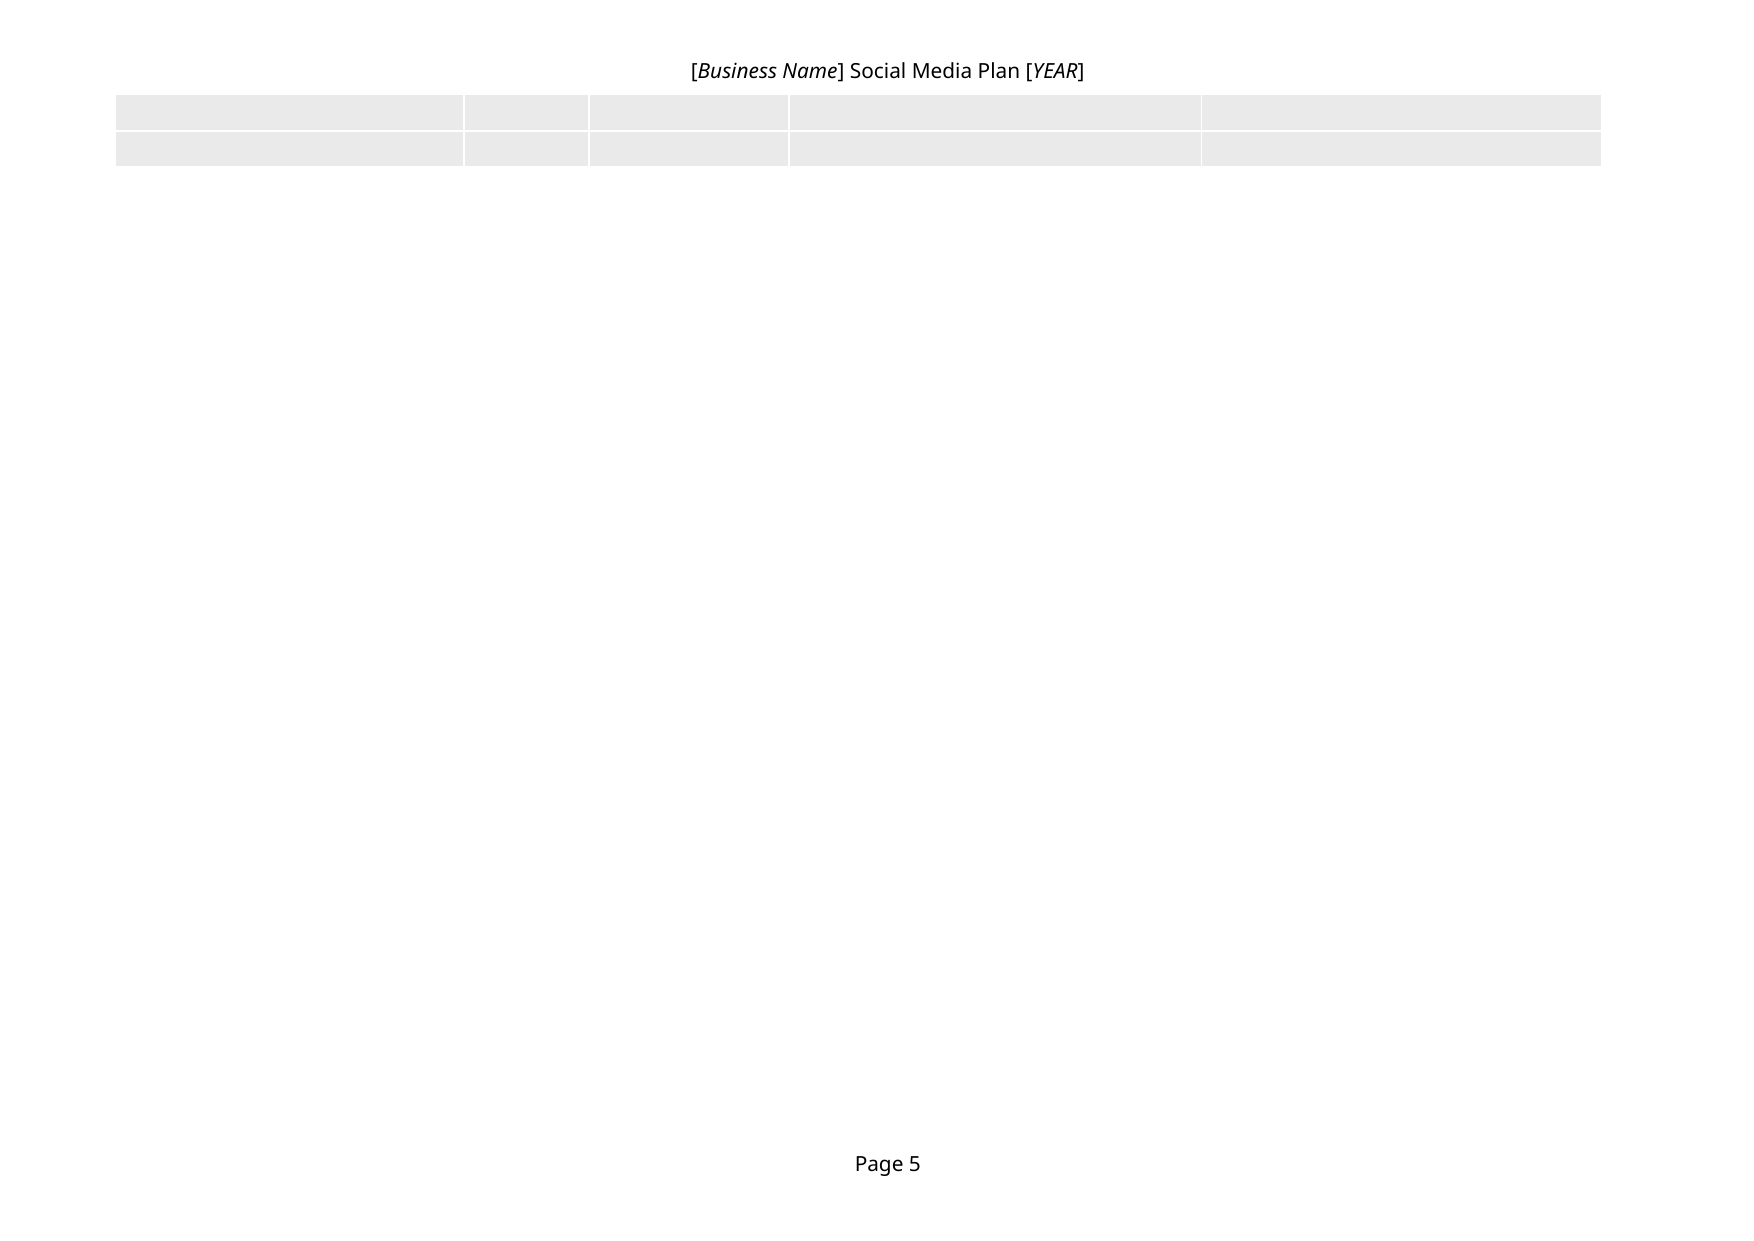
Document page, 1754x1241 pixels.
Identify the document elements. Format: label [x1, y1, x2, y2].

table_cell [590, 95, 788, 130]
table_cell [465, 95, 588, 130]
table_cell [116, 132, 463, 166]
table_cell [465, 132, 588, 166]
table_cell [790, 95, 1201, 130]
table_cell [790, 132, 1201, 166]
table_cell [1202, 95, 1601, 130]
table_cell [590, 132, 788, 166]
table_cell [116, 95, 463, 130]
table_cell [1202, 132, 1601, 166]
